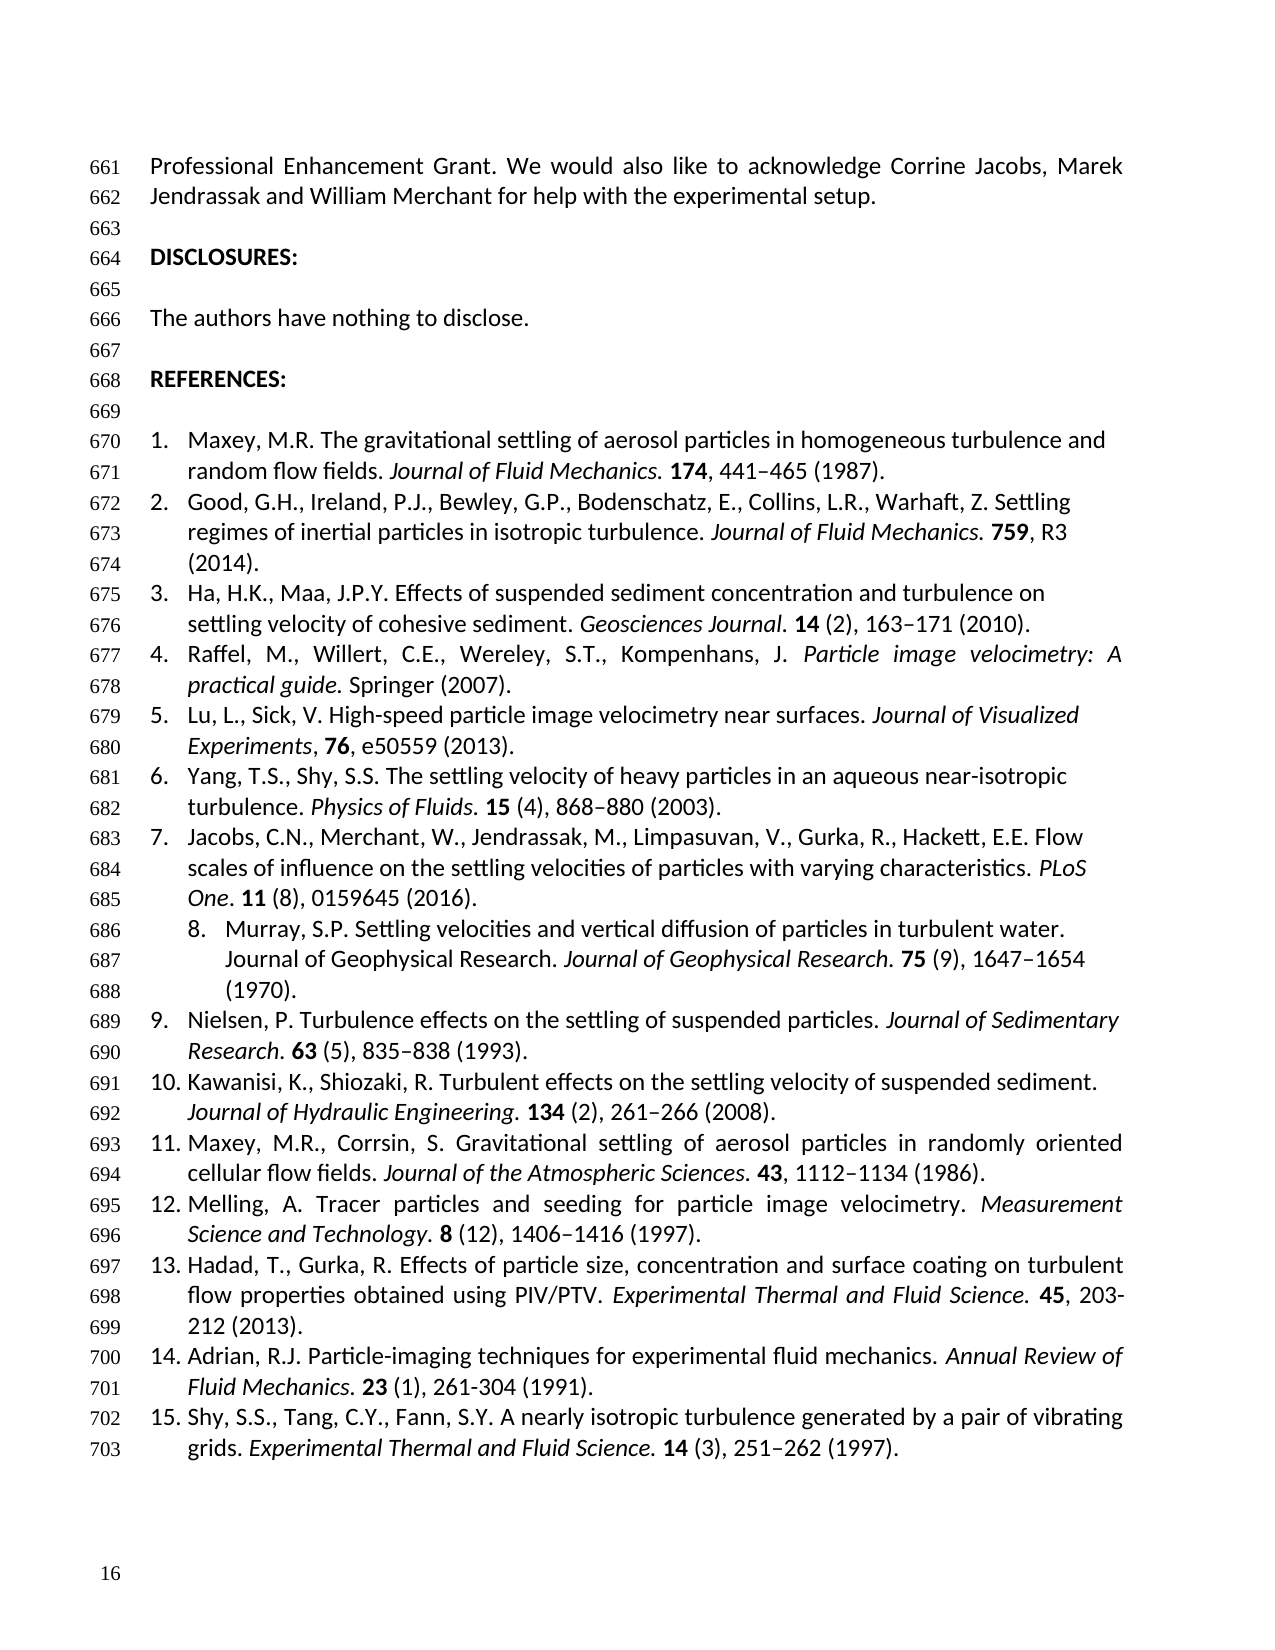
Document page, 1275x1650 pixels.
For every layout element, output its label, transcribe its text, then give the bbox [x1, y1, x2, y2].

text DISCLOSURES: [150, 242, 1125, 272]
list Shy, S.S., Tang, C.Y., Fann, S.Y. A nearly isotropic turbulence generated by a pair of vibrating grids. Experimental Thermal and Fluid Science. 14 (3), 251–262 (1997). [150, 1401, 1125, 1462]
list Jacobs, C.N., Merchant, W., Jendrassak, M., Limpasuvan, V., Gurka, R., Hackett, E.E. Flow scales of influence on the settling velocities of particles with varying characteristics. PLoS One. 11 (8), 0159645 (2016). [150, 821, 1125, 913]
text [150, 150, 1125, 211]
list Murray, S.P. Settling velocities and vertical diffusion of particles in turbulent water. Journal of Geophysical Research. Journal of Geophysical Research. 75 (9), 1647–1654 (1970). [187, 913, 1125, 1004]
list Maxey, M.R., Corrsin, S. Gravitational settling of aerosol particles in randomly oriented cellular flow fields. Journal of the Atmospheric Sciences. 43, 1112–1134 (1986). [150, 1127, 1125, 1188]
list Nielsen, P. Turbulence effects on the settling of suspended particles. Journal of Sedimentary Research. 63 (5), 835–838 (1993). [150, 1004, 1125, 1066]
text REFERENCES: [150, 364, 1125, 394]
list Raffel, M., Willert, C.E., Wereley, S.T., Kompenhans, J. Particle image velocimetry: A practical guide. Springer (2007). [150, 638, 1125, 699]
list Kawanisi, K., Shiozaki, R. Turbulent effects on the settling velocity of suspended sediment. Journal of Hydraulic Engineering. 134 (2), 261–266 (2008). [150, 1066, 1125, 1127]
list Yang, T.S., Shy, S.S. The settling velocity of heavy particles in an aqueous near-isotropic turbulence. Physics of Fluids. 15 (4), 868–880 (2003). [150, 760, 1125, 821]
list Adrian, R.J. Particle-imaging techniques for experimental fluid mechanics. Annual Review of Fluid Mechanics. 23 (1), 261-304 (1991). [150, 1340, 1125, 1401]
list Good, G.H., Ireland, P.J., Bewley, G.P., Bodenschatz, E., Collins, L.R., Warhaft, Z. Settling regimes of inertial particles in isotropic turbulence. Journal of Fluid Mechanics. 759, R3 (2014). [150, 486, 1125, 577]
list Maxey, M.R. The gravitational settling of aerosol particles in homogeneous turbulence and random flow fields. Journal of Fluid Mechanics. 174, 441–465 (1987). [150, 425, 1125, 486]
list Melling, A. Tracer particles and seeding for particle image velocimetry. Measurement Science and Technology. 8 (12), 1406–1416 (1997). [150, 1188, 1125, 1249]
text The authors have nothing to disclose. [150, 303, 1125, 333]
list Ha, H.K., Maa, J.P.Y. Effects of suspended sediment concentration and turbulence on settling velocity of cohesive sediment. Geosciences Journal. 14 (2), 163–171 (2010). [150, 577, 1125, 638]
list Lu, L., Sick, V. High-speed particle image velocimetry near surfaces. Journal of Visualized Experiments, 76, e50559 (2013). [150, 699, 1125, 760]
list Hadad, T., Gurka, R. Effects of particle size, concentration and surface coating on turbulent flow properties obtained using PIV/PTV. Experimental Thermal and Fluid Science. 45, 203-212 (2013). [150, 1249, 1125, 1340]
